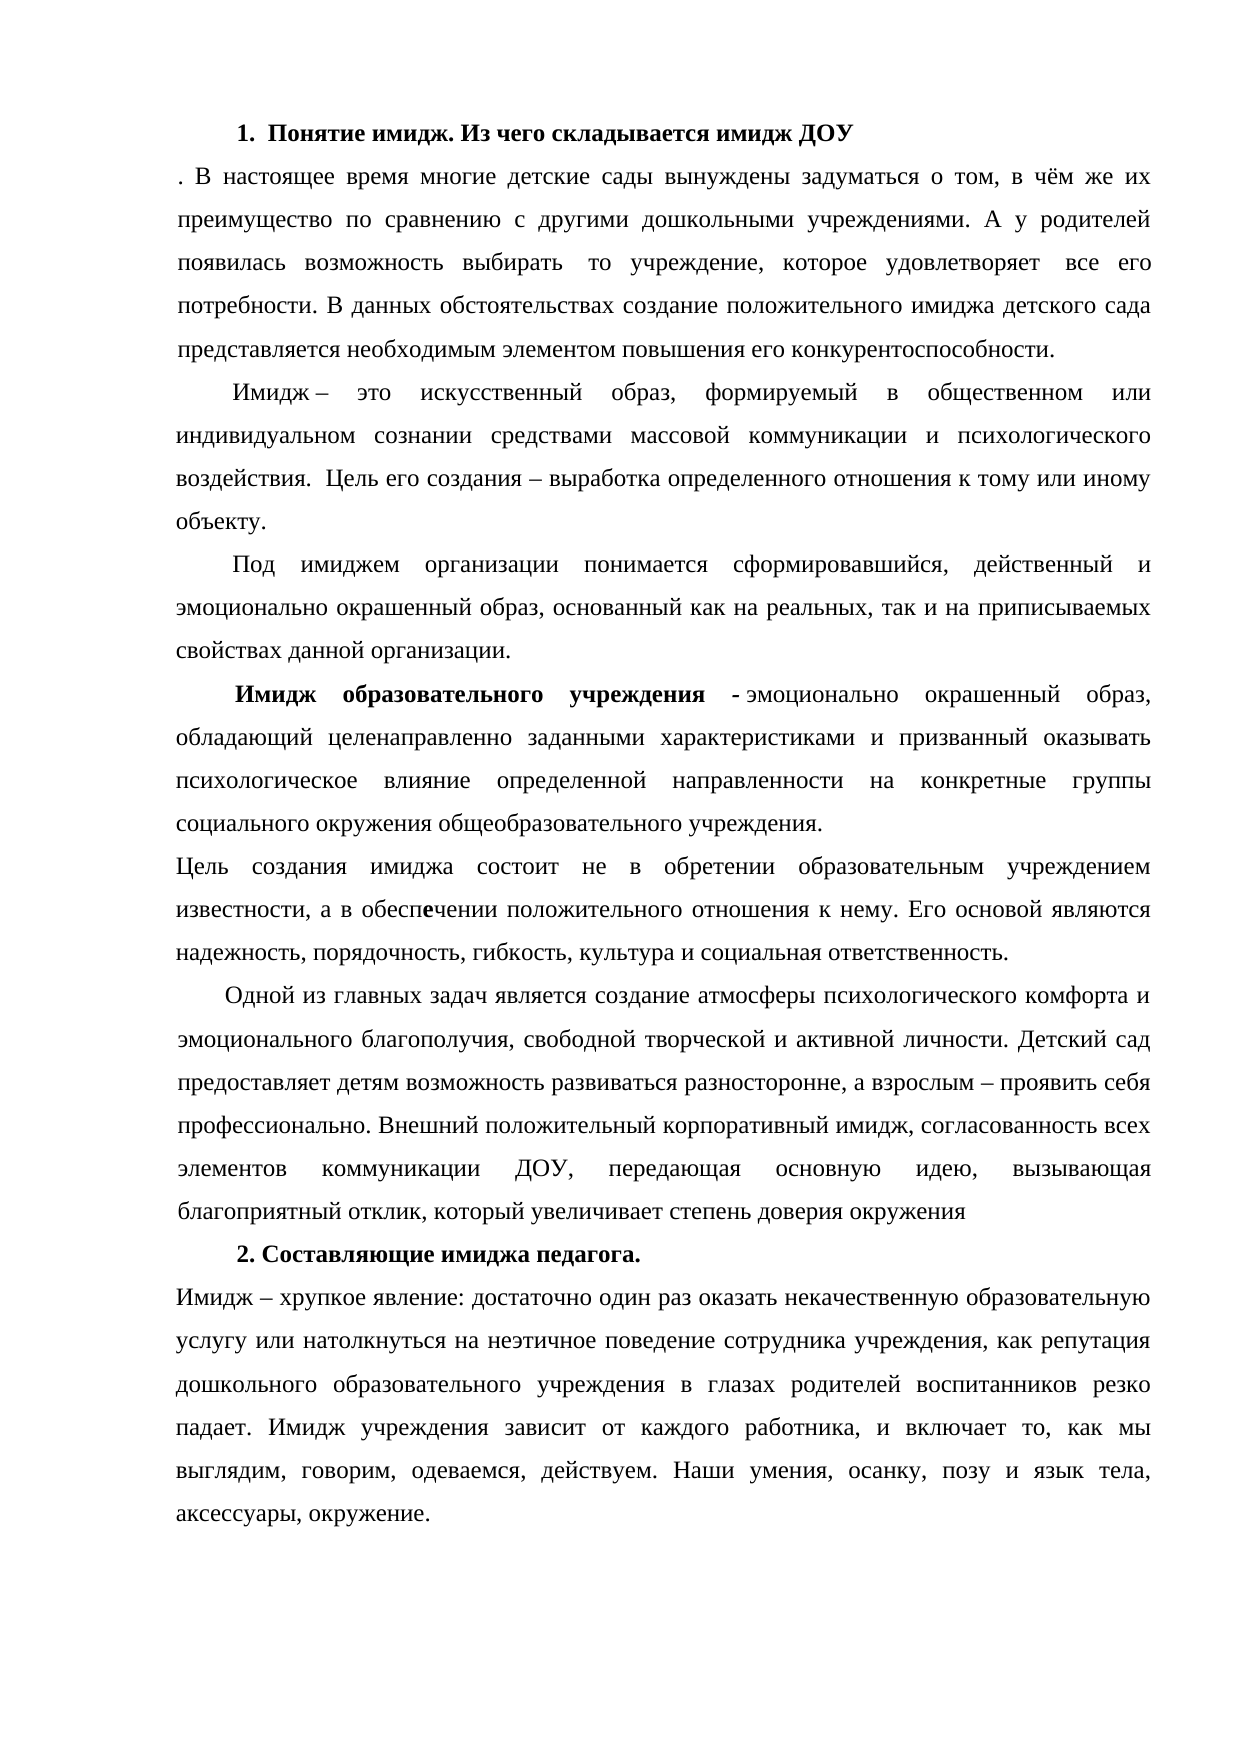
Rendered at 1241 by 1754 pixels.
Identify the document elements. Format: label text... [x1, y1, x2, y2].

text Цель создания имиджа состоит не в обретении образовательным учреждением известности, а в обеспечении положительного отношения к нему. Его основой являются надежность, порядочность, гибкость, культура и социальная ответственность. [176, 851, 1152, 966]
text Имидж образовательного учреждения - эмоционально окрашенный образ, обладающий целенаправленно заданными характеристиками и призванный оказывать психологическое влияние определенной направленности на конкретные группы социального окружения общеобразовательного учреждения. [176, 679, 1152, 837]
text . В настоящее время многие детские сады вынуждены задуматься о том, в чём же их преимущество по сравнению с другими дошкольными учреждениями. А у родителей появилась возможность выбирать то учреждение, которое удовлетворяет все его потребности. В данных обстоятельствах создание положительного имиджа детского сада представляется необходимым элементом повышения его конкурентоспособности. [177, 161, 1152, 362]
text Под имиджем организации понимается сформировавшийся, действенный и эмоционально окрашенный образ, основанный как на реальных, так и на приписываемых свойствах данной организации. [176, 549, 1152, 664]
text Одной из главных задач является создание атмосферы психологического комфорта и эмоционального благополучия, свободной творческой и активной личности. Детский сад предоставляет детям возможность развиваться разносторонне, а взрослым – проявить себя профессионально. Внешний положительный корпоративный имидж, согласованность всех элементов коммуникации ДОУ, передающая основную идею, вызывающая благоприятный отклик, который увеличивает степень доверия окружения [177, 981, 1152, 1225]
text 1. Понятие имидж. Из чего складывается имидж ДОУ [178, 118, 1150, 147]
text 2. Составляющие имиджа педагога. [178, 1239, 1151, 1268]
text Имидж – хрупкое явление: достаточно один раз оказать некачественную образовательную услугу или натолкнуться на неэтичное поведение сотрудника учреждения, как репутация дошкольного образовательного учреждения в глазах родителей воспитанников резко падает. Имидж учреждения зависит от каждого работника, и включает то, как мы выглядим, говорим, одеваемся, действуем. Наши умения, осанку, позу и язык тела, аксессуары, окружение. [176, 1282, 1152, 1527]
text Имидж – это искусственный образ, формируемый в общественном или индивидуальном сознании средствами массовой коммуникации и психологического воздействия. Цель его создания – выработка определенного отношения к тому или иному объекту. [176, 377, 1152, 535]
